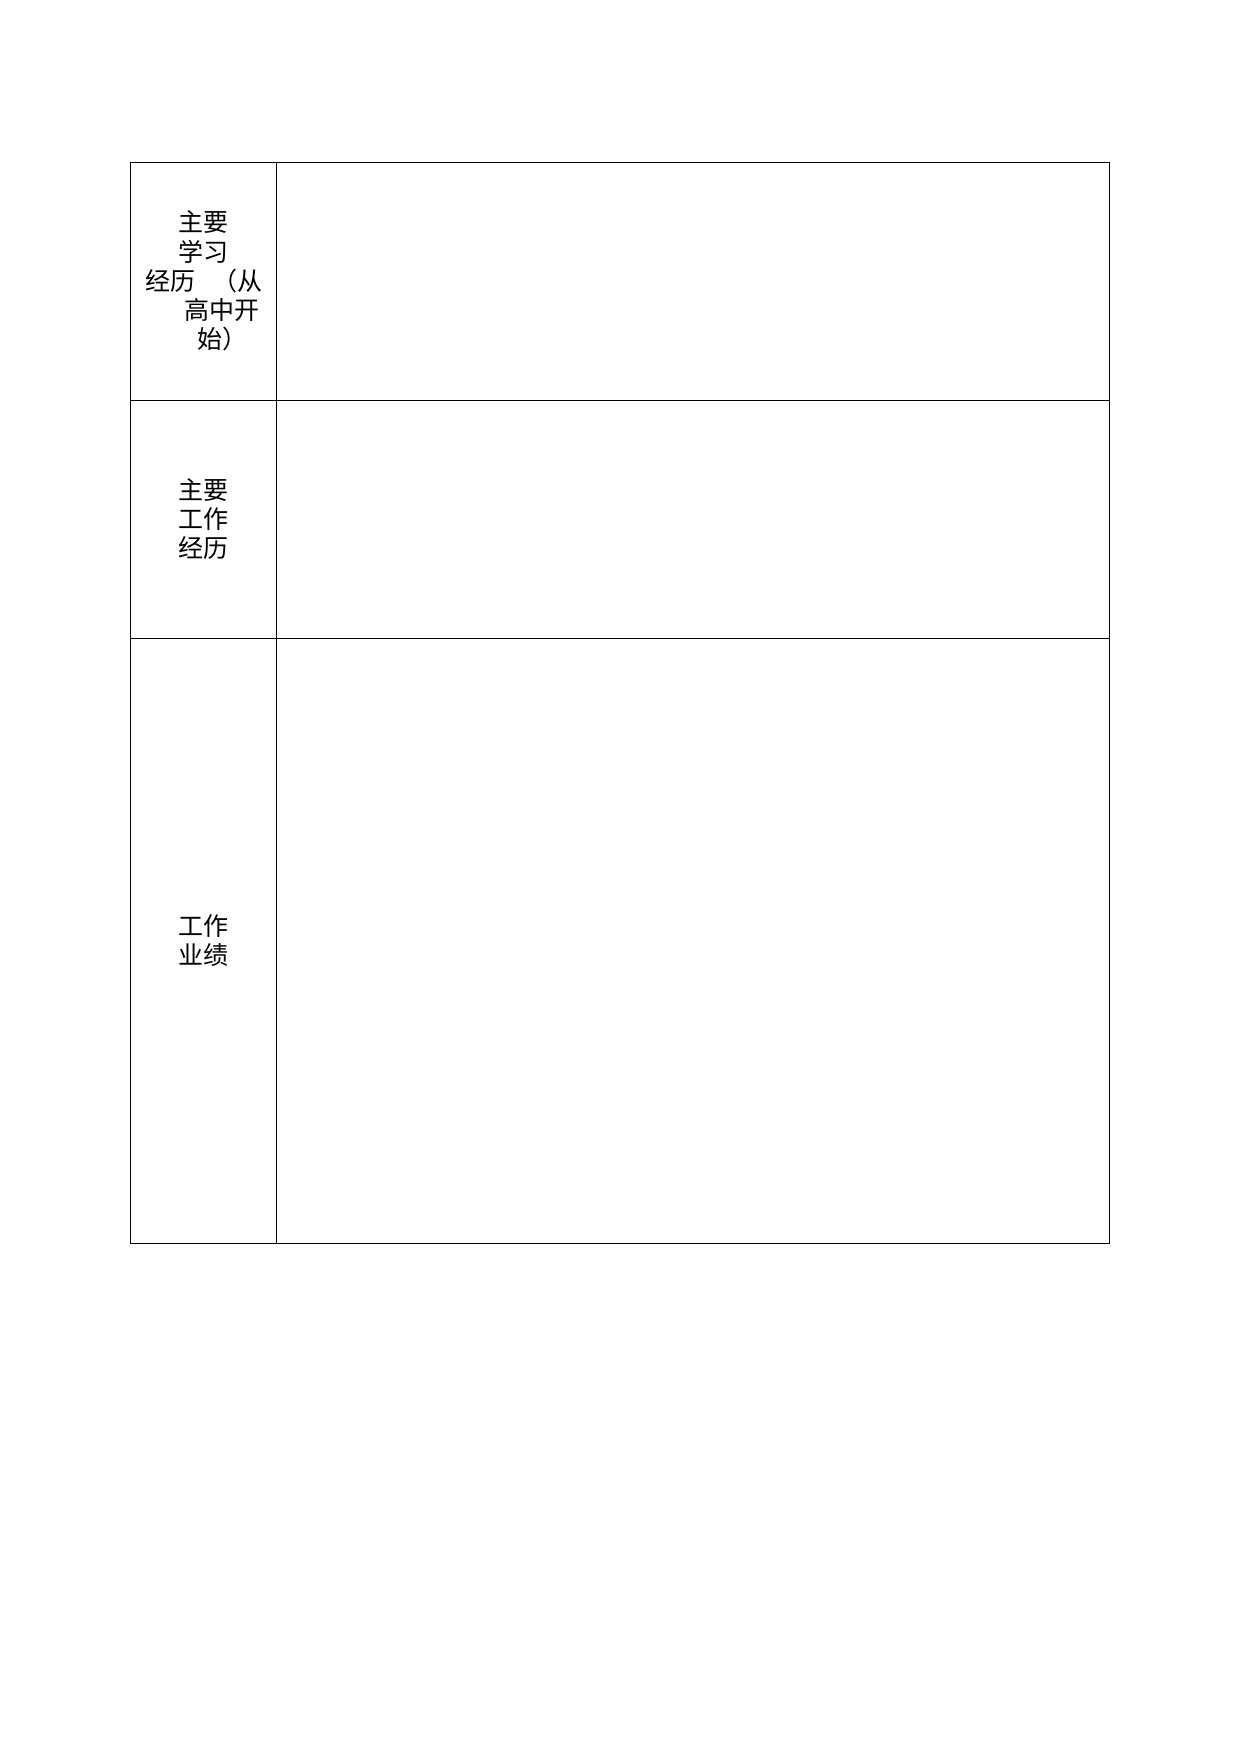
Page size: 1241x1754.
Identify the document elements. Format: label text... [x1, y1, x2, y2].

table_cell [277, 401, 1109, 638]
table_cell 主要 学习 经历 （从高中开始） [131, 163, 276, 400]
table_cell 主要 工作 经历 [131, 401, 276, 638]
table_cell [277, 163, 1109, 400]
table_cell 工作 业绩 [131, 639, 276, 1242]
table_cell [277, 639, 1109, 1242]
